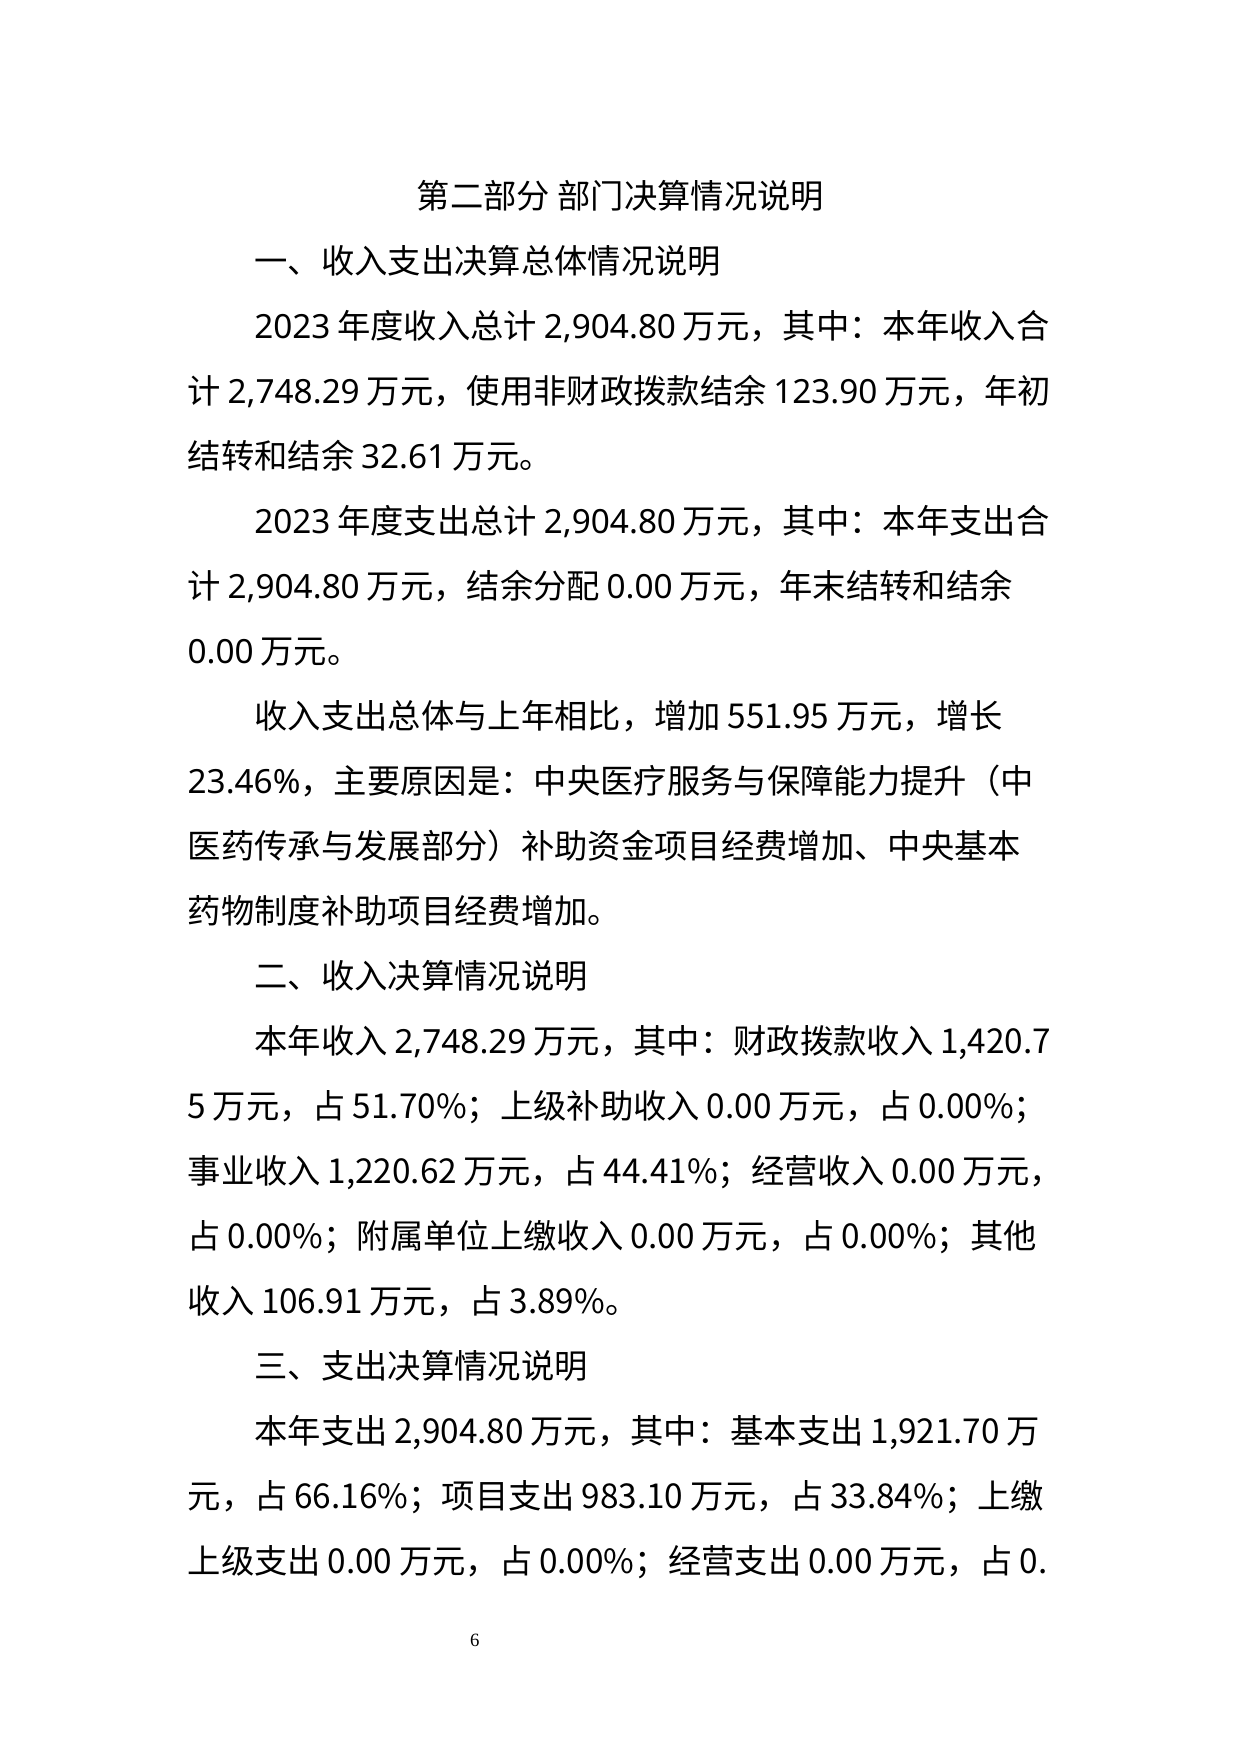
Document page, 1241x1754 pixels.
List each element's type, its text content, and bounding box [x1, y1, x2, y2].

text 一、收入支出决算总体情况说明 [187, 227, 1053, 292]
text 收入支出总体与上年相比，增加551.95万元，增长23.46%，主要原因是：中央医疗服务与保障能力提升（中医药传承与发展部分）补助资金项目经费增加、中央基本药物制度补助项目经费增加。 [187, 682, 1053, 942]
text 2023年度支出总计2,904.80万元，其中：本年支出合计2,904.80万元，结余分配0.00万元，年末结转和结余0.00万元。 [187, 487, 1053, 682]
text 二、收入决算情况说明 [187, 942, 1053, 1007]
text 2023年度收入总计2,904.80万元，其中：本年收入合计2,748.29万元，使用非财政拨款结余123.90万元，年初结转和结余32.61万元。 [187, 292, 1053, 487]
text 三、支出决算情况说明 [187, 1332, 1053, 1397]
text 本年收入2,748.29万元，其中：财政拨款收入1,420.75万元，占51.70%；上级补助收入0.00万元，占0.00%；事业收入1,220.62万元，占44.41%；经营收入0.00万元，占0.00%；附属单位上缴收入0.00万元，占0.00%；其他收入106.91万元，占3.89%。 [187, 1007, 1053, 1332]
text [187, 1397, 1053, 1592]
text 第二部分 部门决算情况说明 [187, 162, 1053, 227]
